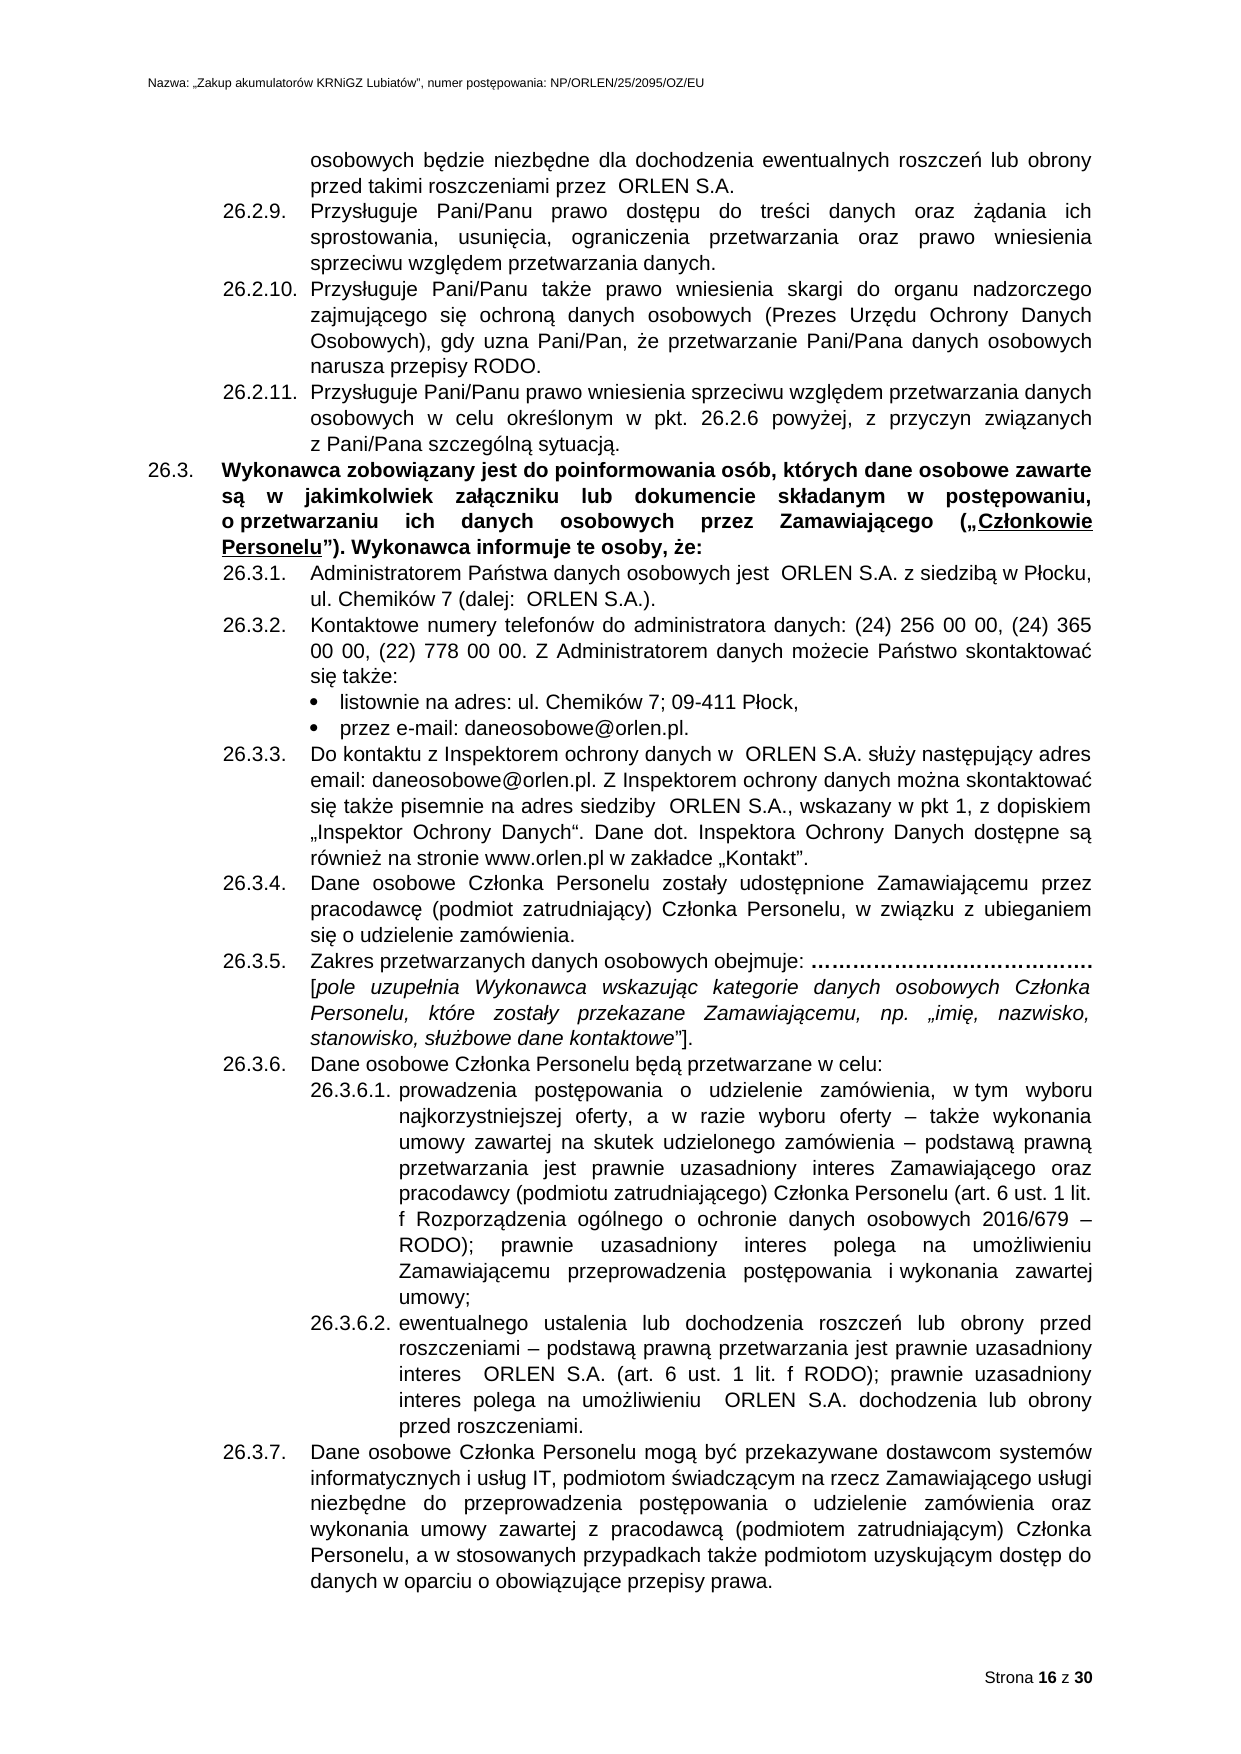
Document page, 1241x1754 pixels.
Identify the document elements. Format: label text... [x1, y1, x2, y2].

list Wykonawca zobowiązany jest do poinformowania osób, których dane osobowe zawarte są w jakimkolwiek załączniku lub dokumencie składanym w postępowaniu, o przetwarzaniu ich danych osobowych przez Zamawiającego („Członkowie Personelu”). Wykonawca informuje te osoby, że: [148, 458, 1093, 559]
list prowadzenia postępowania o udzielenie zamówienia, w tym wyboru najkorzystniejszej oferty, a w razie wyboru oferty – także wykonania umowy zawartej na skutek udzielonego zamówienia – podstawą prawną przetwarzania jest prawnie uzasadniony interes Zamawiającego oraz pracodawcy (podmiotu zatrudniającego) Członka Personelu (art. 6 ust. 1 lit. f Rozporządzenia ogólnego o ochronie danych osobowych 2016/679 – RODO); prawnie uzasadniony interes polega na umożliwieniu Zamawiającemu przeprowadzenia postępowania i wykonania zawartej umowy; [310, 1078, 1093, 1308]
list listownie na adres: ul. Chemików 7; 09-411 Płock, [310, 690, 1093, 714]
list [223, 148, 1093, 197]
list Dane osobowe Członka Personelu zostały udostępnione Zamawiającemu przez pracodawcę (podmiot zatrudniający) Członka Personelu, w związku z ubieganiem się o udzielenie zamówienia. [223, 871, 1093, 947]
list Przysługuje Pani/Panu prawo wniesienia sprzeciwu względem przetwarzania danych osobowych w celu określonym w pkt. 26.2.6 powyżej, z przyczyn związanych z Pani/Pana szczególną sytuacją. [223, 380, 1093, 456]
list Administratorem Państwa danych osobowych jest ORLEN S.A. z siedzibą w Płocku, ul. Chemików 7 (dalej: ORLEN S.A.). [223, 561, 1093, 611]
list Przysługuje Pani/Panu prawo dostępu do treści danych oraz żądania ich sprostowania, usunięcia, ograniczenia przetwarzania oraz prawo wniesienia sprzeciwu względem przetwarzania danych. [223, 199, 1093, 275]
list Zakres przetwarzanych danych osobowych obejmuje: ………………….………………. [223, 949, 1093, 973]
list ewentualnego ustalenia lub dochodzenia roszczeń lub obrony przed roszczeniami – podstawą prawną przetwarzania jest prawnie uzasadniony interes ORLEN S.A. (art. 6 ust. 1 lit. f RODO); prawnie uzasadniony interes polega na umożliwieniu ORLEN S.A. dochodzenia lub obrony przed roszczeniami. [310, 1310, 1093, 1438]
text [pole uzupełnia Wykonawca wskazując kategorie danych osobowych Członka Personelu, które zostały przekazane Zamawiającemu, np. „imię, nazwisko, stanowisko, służbowe dane kontaktowe”]. [310, 974, 1093, 1050]
list Dane osobowe Członka Personelu mogą być przekazywane dostawcom systemów informatycznych i usług IT, podmiotom świadczącym na rzecz Zamawiającego usługi niezbędne do przeprowadzenia postępowania o udzielenie zamówienia oraz wykonania umowy zawartej z pracodawcą (podmiotem zatrudniającym) Członka Personelu, a w stosowanych przypadkach także podmiotom uzyskującym dostęp do danych w oparciu o obowiązujące przepisy prawa. [223, 1439, 1093, 1593]
list przez e-mail: daneosobowe@orlen.pl. [310, 716, 1093, 740]
list Dane osobowe Członka Personelu będą przetwarzane w celu: [223, 1052, 1093, 1076]
list Kontaktowe numery telefonów do administratora danych: (24) 256 00 00, (24) 365 00 00, (22) 778 00 00. Z Administratorem danych możecie Państwo skontaktować się także: [223, 613, 1093, 688]
list Przysługuje Pani/Panu także prawo wniesienia skargi do organu nadzorczego zajmującego się ochroną danych osobowych (Prezes Urzędu Ochrony Danych Osobowych), gdy uzna Pani/Pan, że przetwarzanie Pani/Pana danych osobowych narusza przepisy RODO. [223, 277, 1093, 378]
list Do kontaktu z Inspektorem ochrony danych w ORLEN S.A. służy następujący adres email: daneosobowe@orlen.pl. Z Inspektorem ochrony danych można skontaktować się także pisemnie na adres siedziby ORLEN S.A., wskazany w pkt 1, z dopiskiem „Inspektor Ochrony Danych“. Dane dot. Inspektora Ochrony Danych dostępne są również na stronie www.orlen.pl w zakładce „Kontakt”. [223, 742, 1093, 869]
